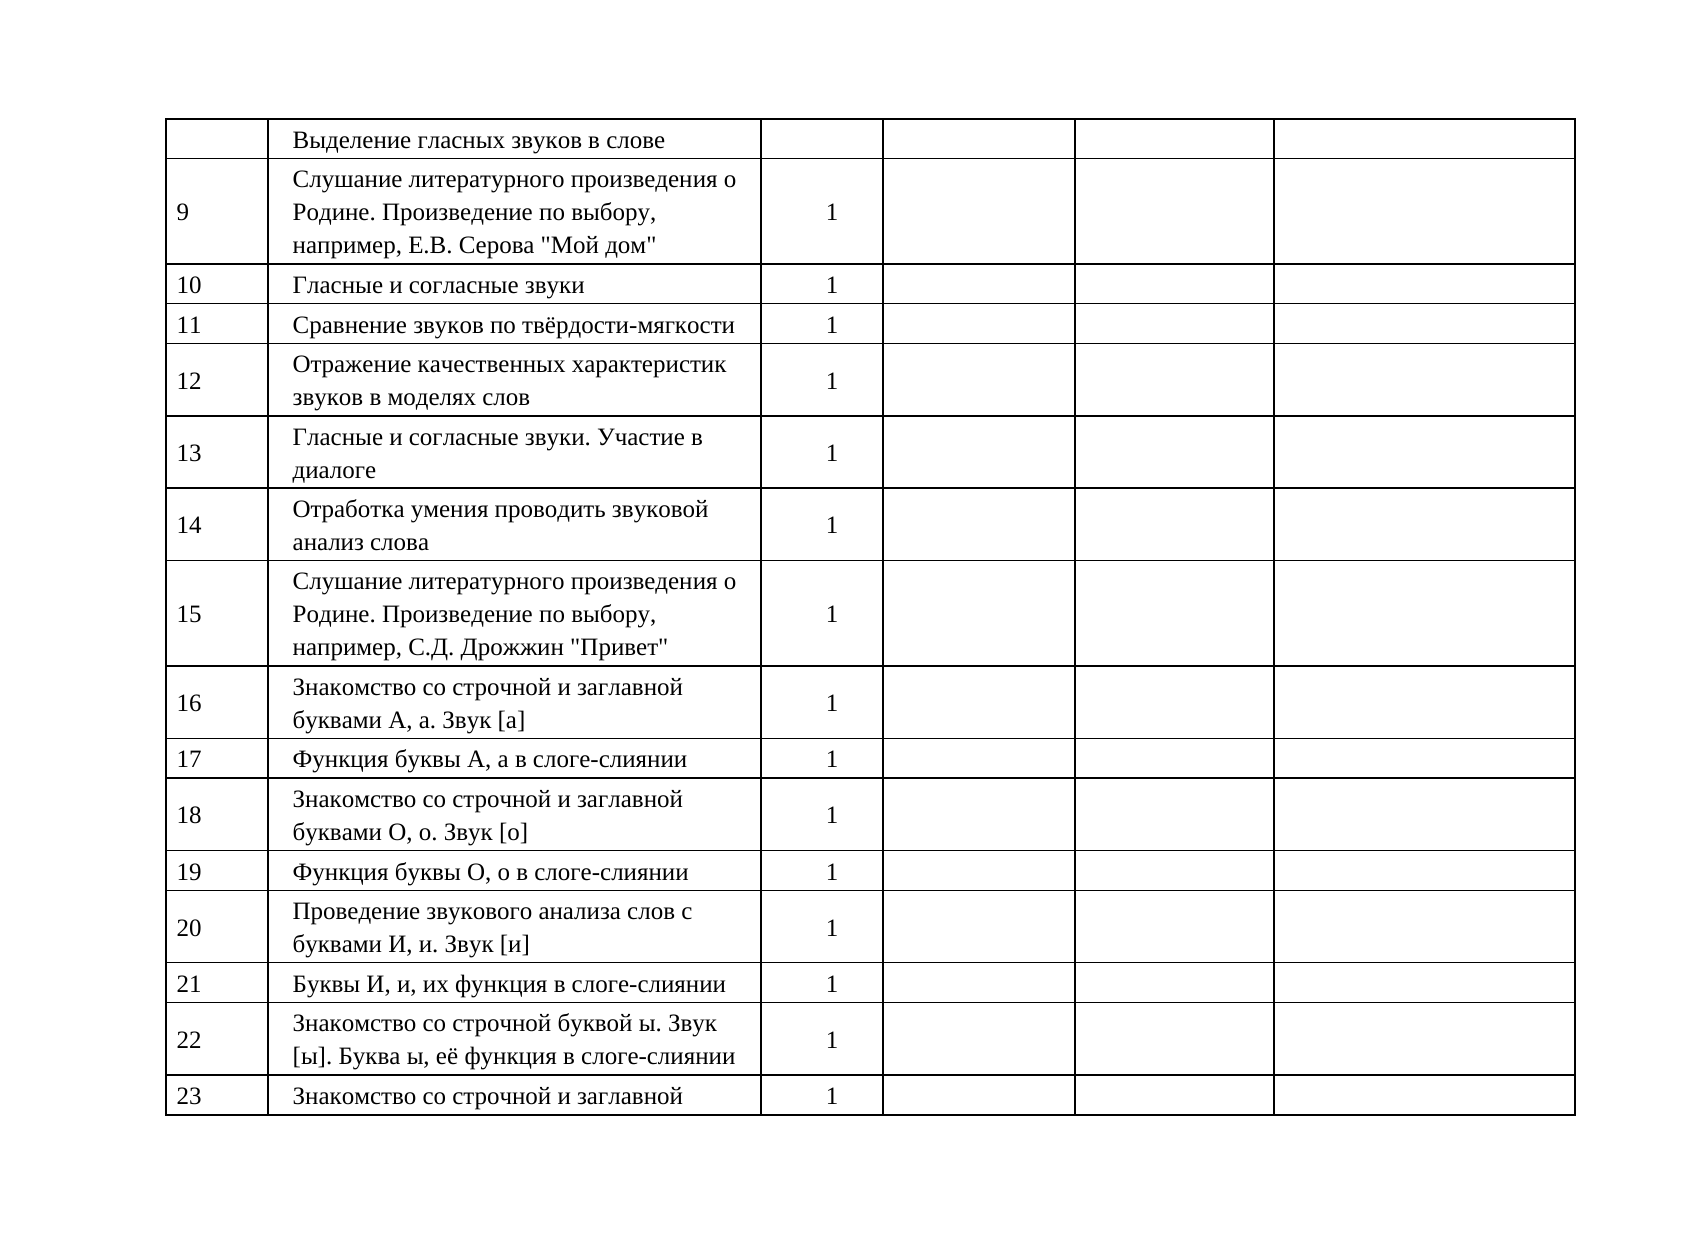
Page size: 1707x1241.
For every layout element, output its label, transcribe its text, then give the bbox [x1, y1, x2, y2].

table_cell 17 [167, 739, 267, 777]
table_cell [1275, 779, 1574, 850]
table_cell [1076, 417, 1273, 487]
table_cell [884, 344, 1074, 415]
table_cell Знакомство со строчной буквой ы. Звук [ы]. Буква ы, её функция в слоге-слиянии [269, 1003, 760, 1074]
table_cell Сравнение звуков по твёрдости-мягкости [269, 304, 760, 342]
table_cell [884, 489, 1074, 560]
table_cell 11 [167, 304, 267, 342]
table_cell [1275, 739, 1574, 777]
table_cell [1076, 667, 1273, 737]
table_cell 1 [762, 963, 882, 1002]
table_cell Отработка умения проводить звуковой анализ слова [269, 489, 760, 560]
table_cell [884, 417, 1074, 487]
table_cell [884, 667, 1074, 737]
table_cell [1076, 561, 1273, 665]
table_cell [884, 851, 1074, 889]
table_cell [1076, 739, 1273, 777]
table_cell [884, 963, 1074, 1002]
table_cell Слушание литературного произведения о Родине. Произведение по выбору, например, Е.В. Серова "Мой дом" [269, 159, 760, 263]
table_cell [1076, 159, 1273, 263]
table_cell 1 [762, 779, 882, 850]
table_cell 13 [167, 417, 267, 487]
table_cell [884, 779, 1074, 850]
table_cell [1076, 304, 1273, 342]
table_cell [1275, 265, 1574, 303]
table_cell [1275, 851, 1574, 889]
table_cell 12 [167, 344, 267, 415]
table_cell [1076, 265, 1273, 303]
table_cell [884, 120, 1074, 157]
table_cell Буквы И, и, их функция в слоге-слиянии [269, 963, 760, 1002]
table_cell [1076, 1076, 1273, 1114]
table_cell Гласные и согласные звуки [269, 265, 760, 303]
table_cell [1275, 120, 1574, 157]
table_cell 1 [762, 739, 882, 777]
table_cell 1 [762, 265, 882, 303]
table_cell 1 [762, 304, 882, 342]
table_cell [1275, 667, 1574, 737]
table_cell [884, 159, 1074, 263]
table_cell [884, 561, 1074, 665]
table_cell [884, 1003, 1074, 1074]
table_cell Знакомство со строчной и заглавной буквами А, а. Звук [а] [269, 667, 760, 737]
table_cell [1076, 1003, 1273, 1074]
table_cell 21 [167, 963, 267, 1002]
table_cell [884, 1076, 1074, 1114]
table_cell [1076, 489, 1273, 560]
table_cell [884, 304, 1074, 342]
table_cell Слушание литературного произведения о Родине. Произведение по выбору, например, С.Д. Дрожжин "Привет" [269, 561, 760, 665]
table_cell Проведение звукового анализа слов с буквами И, и. Звук [и] [269, 891, 760, 962]
table_cell 20 [167, 891, 267, 962]
table_cell [1275, 891, 1574, 962]
table_cell 10 [167, 265, 267, 303]
table_cell Функция буквы О, о в слоге-слиянии [269, 851, 760, 889]
table_cell 14 [167, 489, 267, 560]
table_cell 22 [167, 1003, 267, 1074]
table_cell 1 [762, 417, 882, 487]
table_cell [1275, 561, 1574, 665]
table_cell 1 [762, 667, 882, 737]
table_cell [884, 265, 1074, 303]
table_cell [884, 739, 1074, 777]
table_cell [269, 120, 760, 157]
table_cell 1 [762, 891, 882, 962]
table_cell [884, 891, 1074, 962]
table_cell [1076, 120, 1273, 157]
table_cell [1275, 304, 1574, 342]
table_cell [269, 1076, 760, 1114]
table_cell Знакомство со строчной и заглавной буквами О, о. Звук [о] [269, 779, 760, 850]
table_cell 18 [167, 779, 267, 850]
table_cell [1275, 344, 1574, 415]
table_cell [1275, 1076, 1574, 1114]
table_cell 1 [762, 489, 882, 560]
table_cell 1 [762, 344, 882, 415]
table_cell [1275, 1003, 1574, 1074]
table_cell [1076, 963, 1273, 1002]
table_cell [1275, 159, 1574, 263]
table_cell Функция буквы А, а в слоге-слиянии [269, 739, 760, 777]
table_cell Отражение качественных характеристик звуков в моделях слов [269, 344, 760, 415]
table_cell [1076, 891, 1273, 962]
table_cell [1275, 417, 1574, 487]
table_cell Гласные и согласные звуки. Участие в диалоге [269, 417, 760, 487]
table_cell 1 [762, 851, 882, 889]
table_cell [1076, 344, 1273, 415]
table_cell 19 [167, 851, 267, 889]
table_cell [1076, 779, 1273, 850]
table_cell [1275, 489, 1574, 560]
table_cell [1076, 851, 1273, 889]
table_cell 1 [762, 561, 882, 665]
table_cell 8 [167, 120, 267, 157]
table_cell 23 [167, 1076, 267, 1114]
table_cell 16 [167, 667, 267, 737]
table_cell 1 [762, 159, 882, 263]
table_cell [1275, 963, 1574, 1002]
table_cell 9 [167, 159, 267, 263]
table_cell 1 [762, 1076, 882, 1114]
table_cell 15 [167, 561, 267, 665]
table_cell 1 [762, 120, 882, 157]
table_cell 1 [762, 1003, 882, 1074]
